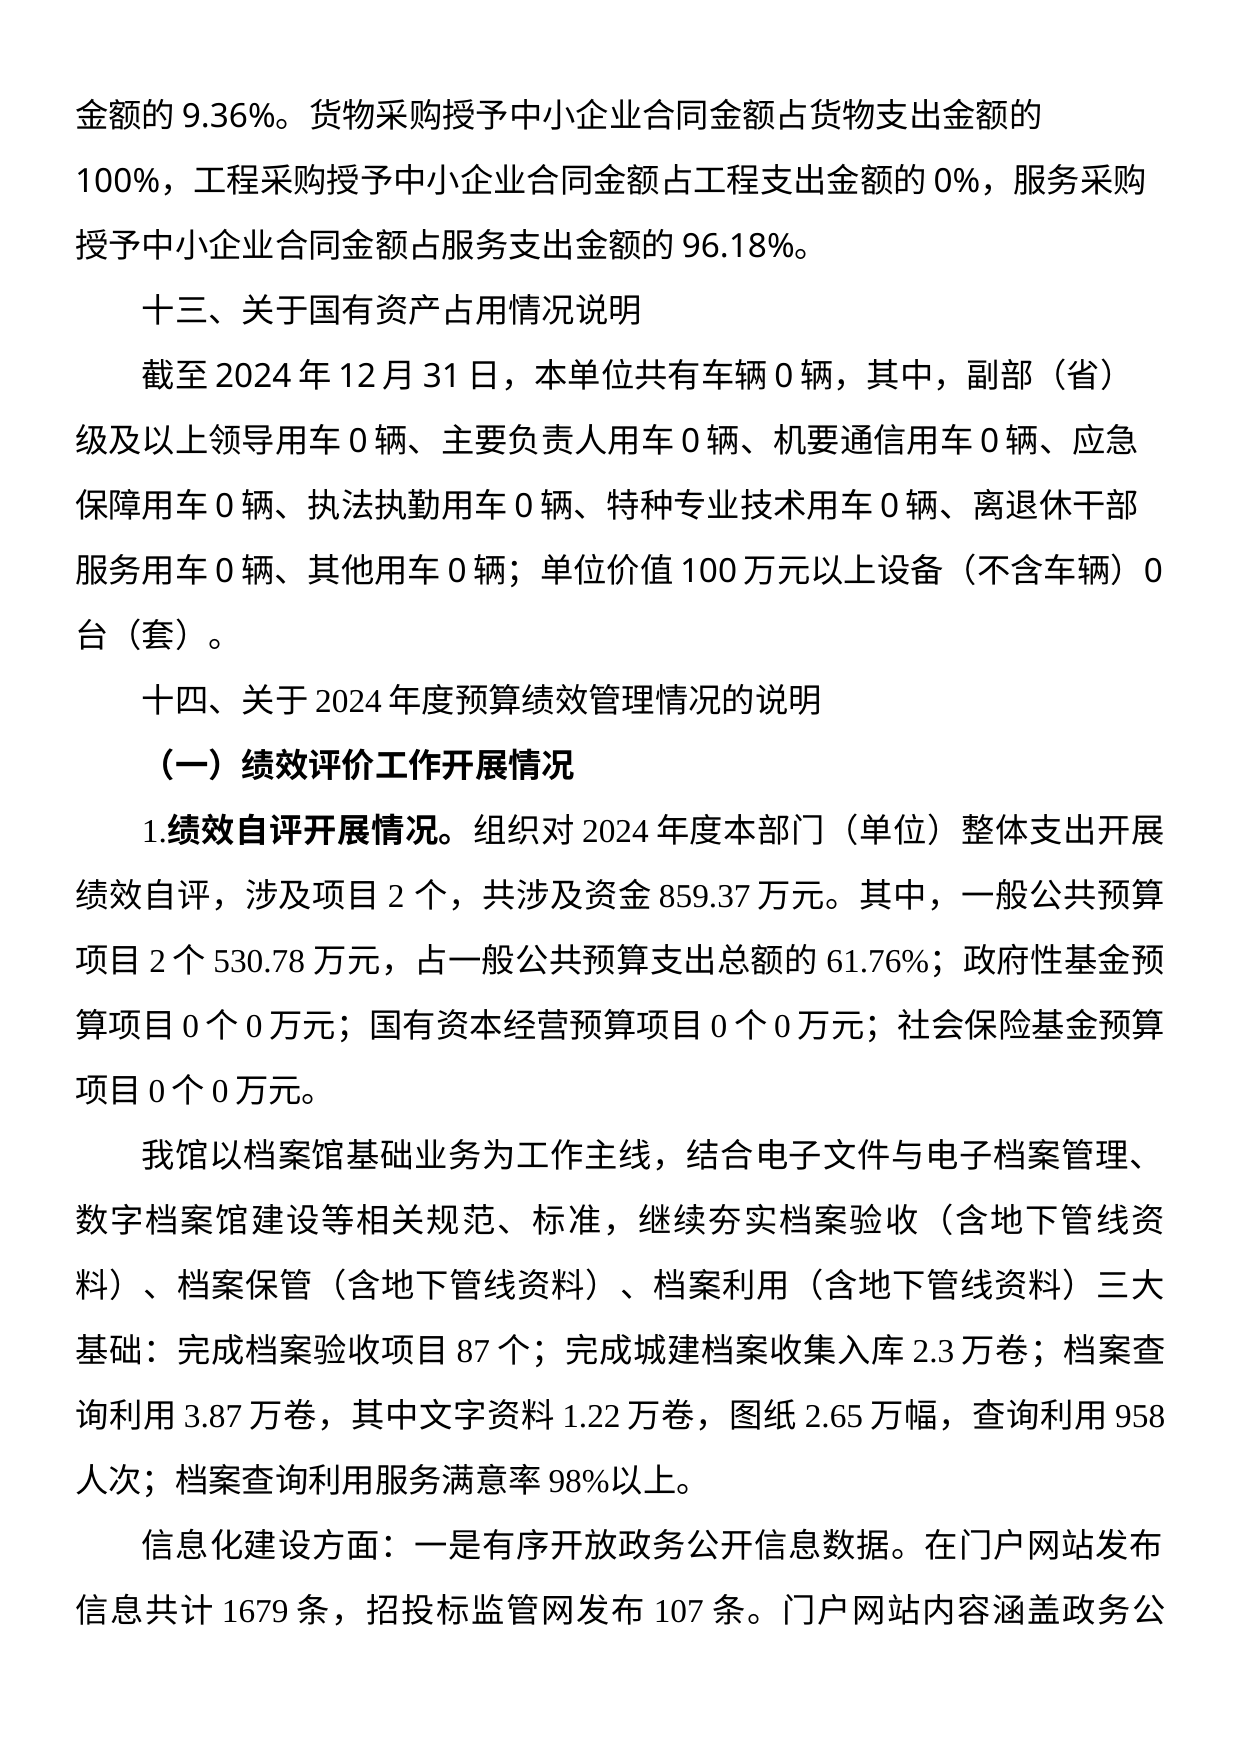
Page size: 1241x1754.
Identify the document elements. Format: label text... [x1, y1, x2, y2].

list 关于国有资产占用情况说明 [75, 276, 1165, 341]
text 1.绩效自评开展情况。组织对2024年度本部门（单位）整体支出开展绩效自评，涉及项目2 个，共涉及资金859.37万元。其中，一般公共预算项目2个530.78 万元，占一般公共预算支出总额的61.76%；政府性基金预算项目0个0万元；国有资本经营预算项目0个0万元；社会保险基金预算项目0个0万元。 [75, 796, 1165, 1121]
text （一）绩效评价工作开展情况 [75, 731, 1165, 796]
text 十四、关于2024年度预算绩效管理情况的说明 [75, 666, 1165, 731]
list 截至2024年12月31日，本单位共有车辆0辆，其中，副部（省）级及以上领导用车0辆、主要负责人用车0辆、机要通信用车0辆、应急保障用车0辆、执法执勤用车0辆、特种专业技术用车0辆、离退休干部服务用车0辆、其他用车0辆；单位价值100万元以上设备（不含车辆）0台（套）。 [75, 341, 1165, 666]
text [75, 1511, 1165, 1641]
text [75, 81, 1165, 276]
text 我馆以档案馆基础业务为工作主线，结合电子文件与电子档案管理、数字档案馆建设等相关规范、标准，继续夯实档案验收（含地下管线资料）、档案保管（含地下管线资料）、档案利用（含地下管线资料）三大基础：完成档案验收项目87个；完成城建档案收集入库2.3万卷；档案查询利用3.87万卷，其中文字资料1.22万卷，图纸2.65万幅，查询利用958人次；档案查询利用服务满意率98%以上。 [75, 1121, 1165, 1511]
